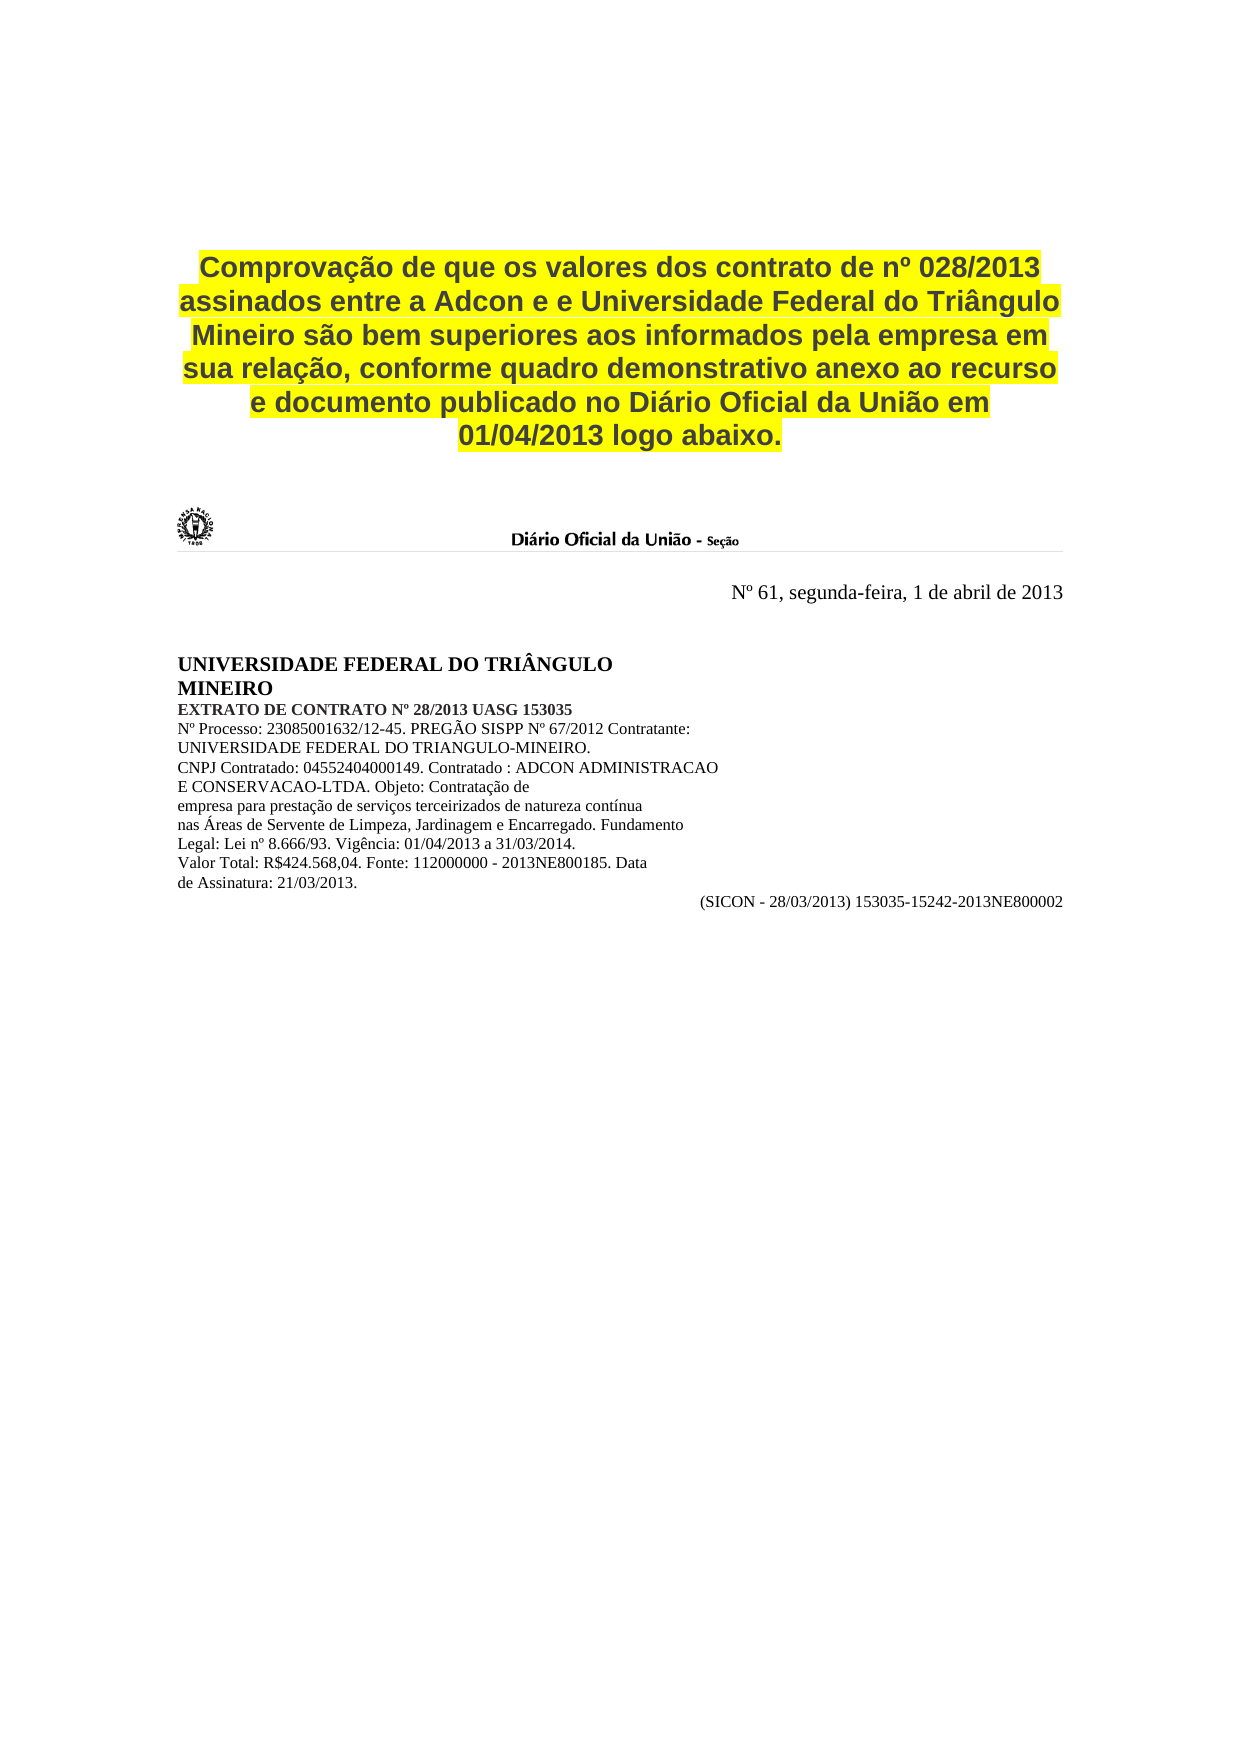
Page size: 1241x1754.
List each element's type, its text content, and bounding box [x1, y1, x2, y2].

text Nº 61, segunda-feira, 1 de abril de 2013 [177, 579, 1063, 604]
text Legal: Lei nº 8.666/93. Vigência: 01/04/2013 a 31/03/2014. [177, 834, 1063, 853]
text E CONSERVACAO-LTDA. Objeto: Contratação de [177, 777, 1063, 796]
text empresa para prestação de serviços terceirizados de natureza contínua [177, 796, 1063, 815]
text nas Áreas de Servente de Limpeza, Jardinagem e Encarregado. Fundamento [177, 815, 1063, 834]
text de Assinatura: 21/03/2013. [177, 872, 1063, 892]
text UNIVERSIDADE FEDERAL DO TRIANGULO-MINEIRO. [177, 738, 1063, 757]
text Comprovação de que os valores dos contrato de nº 028/2013 assinados entre a Adcon e e Universidade Federal do Triângulo Mineiro são bem superiores aos informados pela empresa em sua relação, conforme quadro demonstrativo anexo ao recurso e documento publicado no Diário Oficial da União em 01/04/2013 logo abaixo. [177, 250, 1063, 452]
text Valor Total: R$424.568,04. Fonte: 112000000 - 2013NE800185. Data [177, 853, 1063, 872]
text (SICON - 28/03/2013) 153035-15242-2013NE800002 [177, 892, 1063, 911]
text Nº Processo: 23085001632/12-45. PREGÃO SISPP Nº 67/2012 Contratante: [177, 719, 1063, 738]
text CNPJ Contratado: 04552404000149. Contratado : ADCON ADMINISTRACAO [177, 757, 1063, 777]
text UNIVERSIDADE FEDERAL DO TRIÂNGULO [177, 652, 1063, 676]
text MINEIRO [177, 676, 1063, 700]
text EXTRATO DE CONTRATO Nº 28/2013 UASG 153035 [177, 700, 1063, 719]
